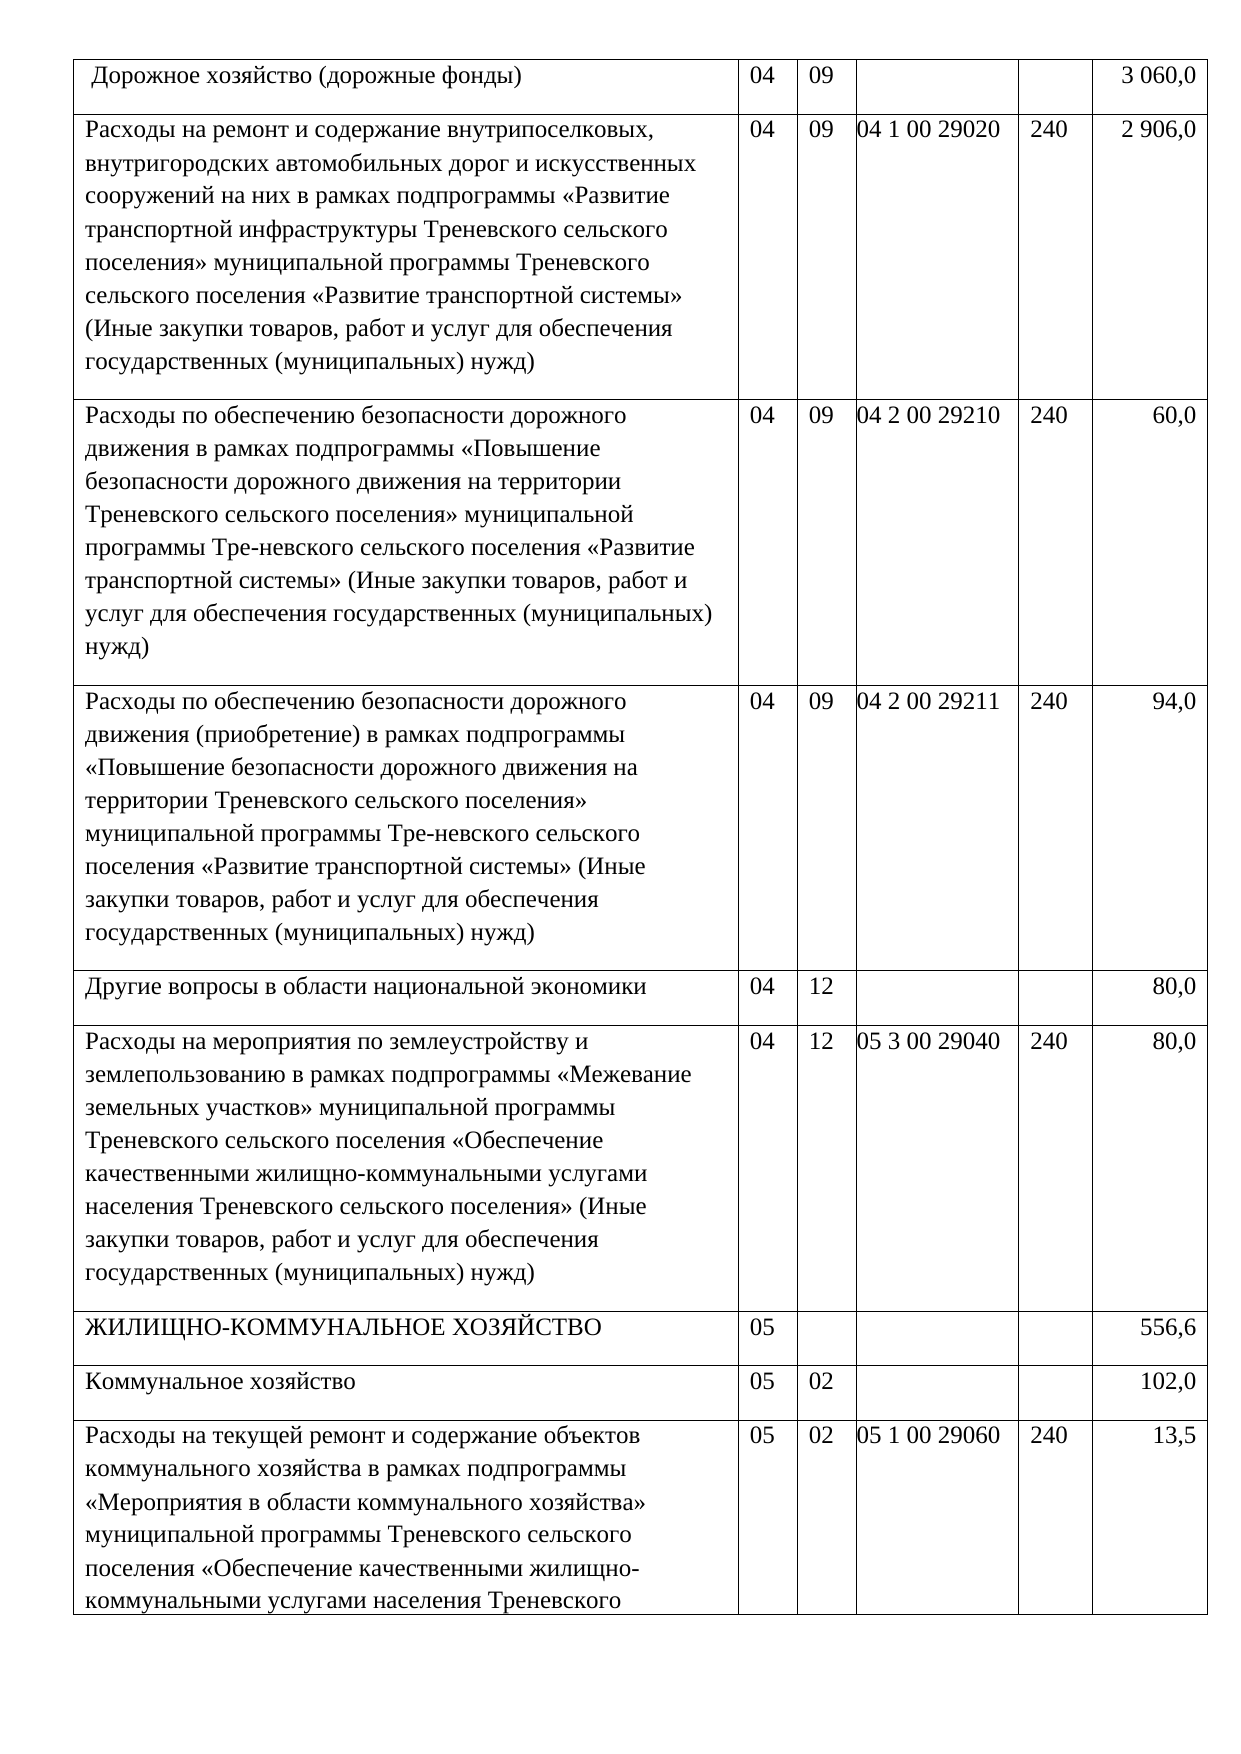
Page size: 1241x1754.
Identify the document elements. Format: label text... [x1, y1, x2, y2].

table_cell 12 [798, 971, 856, 1025]
table_cell 04 [739, 60, 797, 113]
table_cell 05 1 00 29060 [857, 1421, 1018, 1614]
table_cell 240 [1019, 686, 1092, 970]
table_cell Коммунальное хозяйство [74, 1366, 738, 1419]
table_cell 240 [1019, 1421, 1092, 1614]
table_cell Расходы на ремонт и содержание внутрипоселковых, внутригородских автомобильных дорог и искусственных сооружений на них в рамках подпрограммы «Развитие транспортной инфраструктуры Треневского сельского поселения» муниципальной программы Треневского сельского поселения «Развитие транспортной системы» (Иные закупки товаров, работ и услуг для обеспечения государственных (муниципальных) нужд) [74, 115, 738, 399]
table_cell Другие вопросы в области национальной экономики [74, 971, 738, 1025]
table_cell 2 906,0 [1093, 115, 1207, 399]
table_cell 80,0 [1093, 971, 1207, 1025]
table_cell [74, 1421, 738, 1614]
table_cell [1019, 60, 1092, 113]
table_cell 02 [798, 1366, 856, 1419]
table_cell 13,5 [1093, 1421, 1207, 1614]
table_cell 05 3 00 29040 [857, 1026, 1018, 1311]
table_cell 09 [798, 60, 856, 113]
table_cell [857, 1366, 1018, 1419]
table_cell 04 1 00 29020 [857, 115, 1018, 399]
table_cell 240 [1019, 1026, 1092, 1311]
table_cell 102,0 [1093, 1366, 1207, 1419]
table_cell [857, 60, 1018, 113]
table_cell 556,6 [1093, 1312, 1207, 1365]
table_cell ЖИЛИЩНО-КОММУНАЛЬНОЕ ХОЗЯЙСТВО [74, 1312, 738, 1365]
table_cell 09 [798, 400, 856, 685]
table_cell Расходы по обеспечению безопасности дорожного движения (приобретение) в рамках подпрограммы «Повышение безопасности дорожного движения на территории Треневского сельского поселения» муниципальной программы Тре-невского сельского поселения «Развитие транспортной системы» (Иные закупки товаров, работ и услуг для обеспечения государственных (муниципальных) нужд) [74, 686, 738, 970]
table_cell 04 2 00 29210 [857, 400, 1018, 685]
table_cell Дорожное хозяйство (дорожные фонды) [74, 60, 738, 113]
table_cell [1019, 971, 1092, 1025]
table_cell [857, 971, 1018, 1025]
table_cell 12 [798, 1026, 856, 1311]
table_cell 09 [798, 686, 856, 970]
table_cell 04 [739, 686, 797, 970]
table_cell 240 [1019, 400, 1092, 685]
table_cell 04 [739, 115, 797, 399]
table_cell 02 [798, 1421, 856, 1614]
table_cell 04 2 00 29211 [857, 686, 1018, 970]
table_cell 09 [798, 115, 856, 399]
table_cell [1019, 1312, 1092, 1365]
table_cell 80,0 [1093, 1026, 1207, 1311]
table_cell 04 [739, 400, 797, 685]
table_cell 240 [1019, 115, 1092, 399]
table_cell 05 [739, 1366, 797, 1419]
table_cell 94,0 [1093, 686, 1207, 970]
table_cell 05 [739, 1312, 797, 1365]
table_cell [798, 1312, 856, 1365]
table_cell 05 [739, 1421, 797, 1614]
table_cell 3 060,0 [1093, 60, 1207, 113]
table_cell Расходы на мероприятия по землеустройству и землепользованию в рамках подпрограммы «Межевание земельных участков» муниципальной программы Треневского сельского поселения «Обеспечение качественными жилищно-коммунальными услугами населения Треневского сельского поселения» (Иные закупки товаров, работ и услуг для обеспечения государственных (муниципальных) нужд) [74, 1026, 738, 1311]
table_cell 04 [739, 1026, 797, 1311]
table_cell Расходы по обеспечению безопасности дорожного движения в рамках подпрограммы «Повышение безопасности дорожного движения на территории Треневского сельского поселения» муниципальной программы Тре-невского сельского поселения «Развитие транспортной системы» (Иные закупки товаров, работ и услуг для обеспечения государственных (муниципальных) нужд) [74, 400, 738, 685]
table_cell 60,0 [1093, 400, 1207, 685]
table_cell [857, 1312, 1018, 1365]
table_cell [1019, 1366, 1092, 1419]
table_cell 04 [739, 971, 797, 1025]
